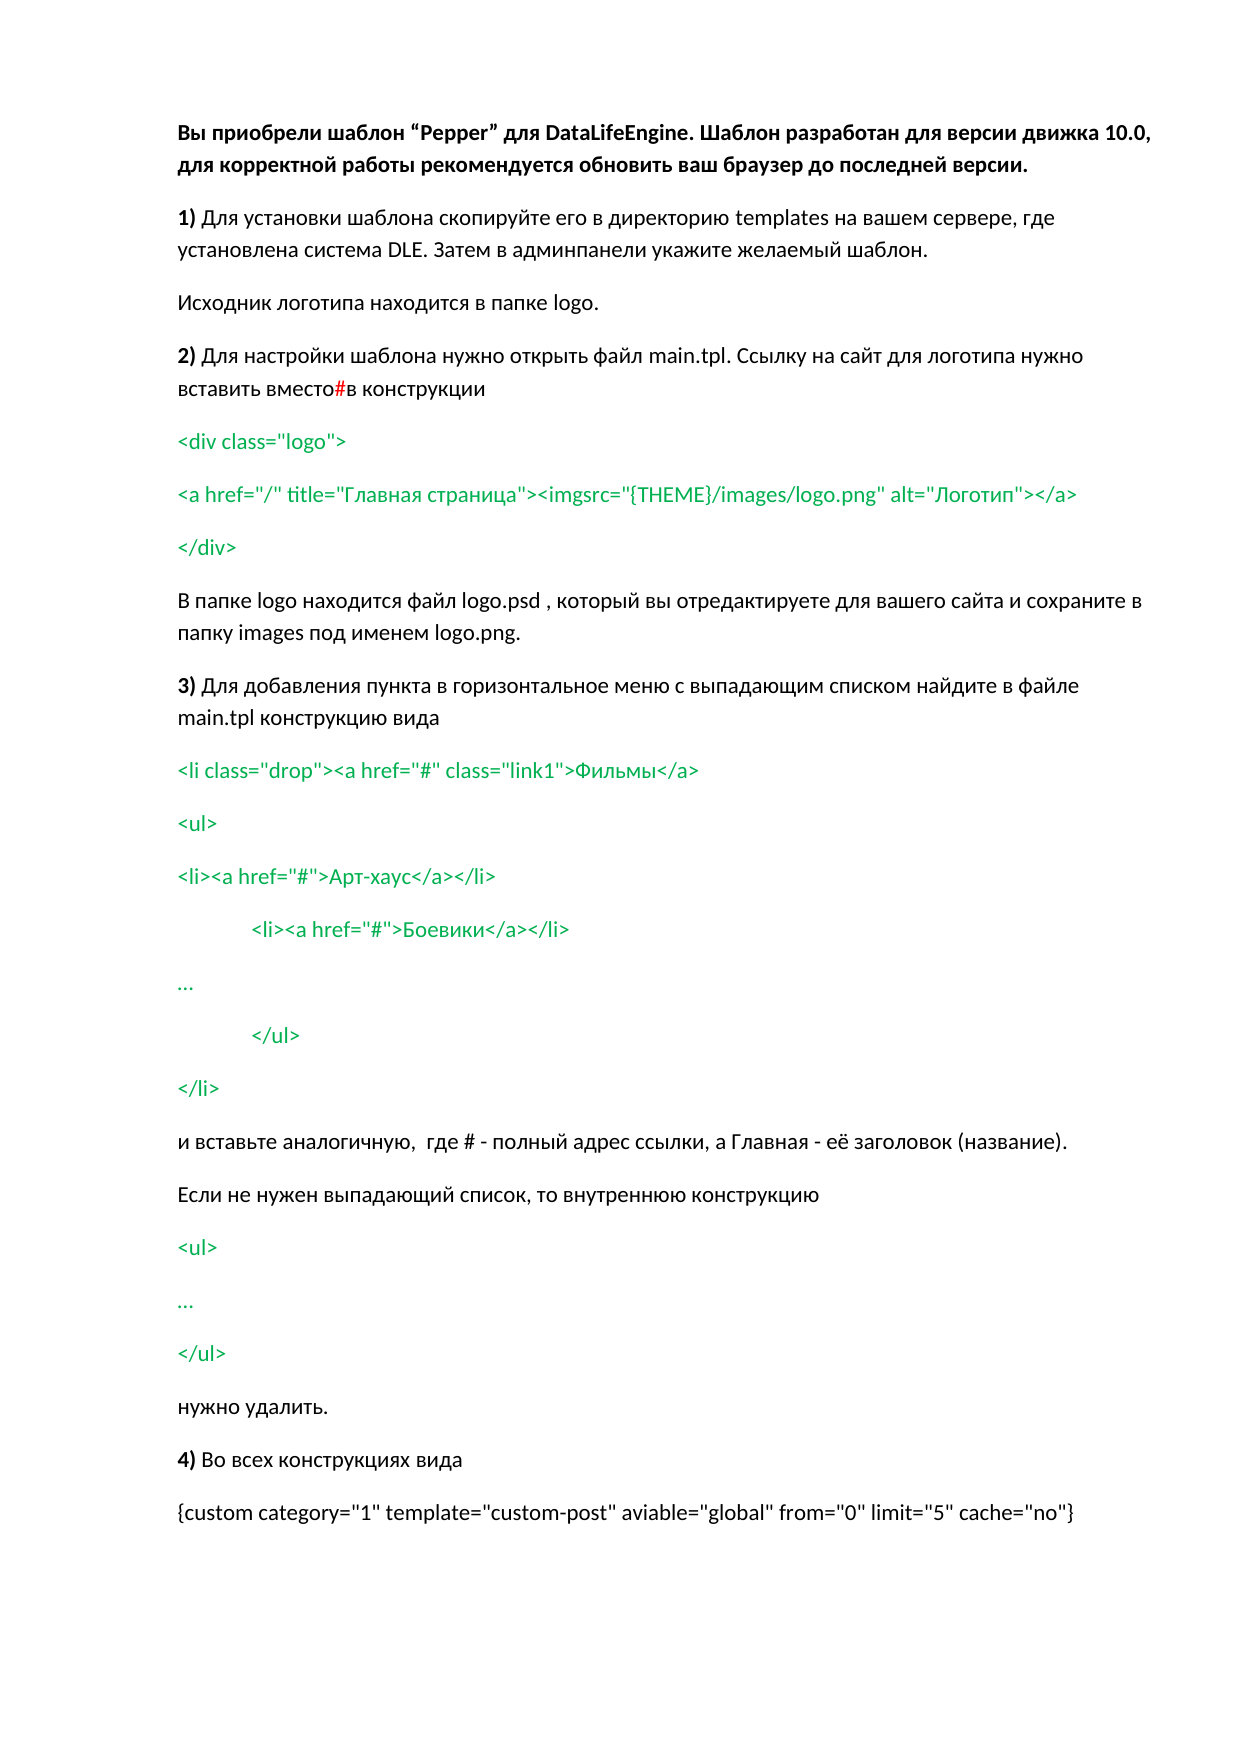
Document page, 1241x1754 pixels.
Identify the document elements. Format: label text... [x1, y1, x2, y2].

text <a href="/" title="Главная страница"><imgsrc="{THEME}/images/logo.png" alt="Логотип"></a> [177, 480, 1152, 508]
text … [177, 1286, 1152, 1314]
text <li class="drop"><a href="#" class="link1">Фильмы</a> [177, 756, 1152, 784]
text </div> [177, 533, 1152, 561]
text <ul> [177, 1233, 1152, 1261]
text <li><a href="#">Арт-хаус</a></li> [177, 862, 1152, 890]
text … [177, 968, 1152, 996]
text </ul> [177, 1021, 1152, 1049]
text и вставьте аналогичную, где # - полный адрес ссылки, а Главная - её заголовок (название). [177, 1127, 1152, 1155]
text <div class="logo"> [177, 427, 1152, 455]
text 3) Для добавления пункта в горизонтальное меню с выпадающим списком найдите в файле main.tpl конструкцию вида [177, 671, 1152, 731]
text </ul> [177, 1339, 1152, 1367]
text <ul> [177, 809, 1152, 837]
text 2) Для настройки шаблона нужно открыть файл main.tpl. Ссылку на сайт для логотипа нужно вставить вместо#в конструкции [177, 342, 1152, 402]
text {custom category="1" template="custom-post" aviable="global" from="0" limit="5" cache="no"} [177, 1498, 1152, 1527]
text нужно удалить. [177, 1392, 1152, 1421]
text 1) Для установки шаблона скопируйте его в директорию templates на вашем сервере, где установлена система DLE. Затем в админпанели укажите желаемый шаблон. [177, 203, 1152, 263]
text Вы приобрели шаблон “Pepper” для DataLifeEngine. Шаблон разработан для версии движка 10.0, для корректной работы рекомендуется обновить ваш браузер до последней версии. [177, 118, 1152, 178]
text В папке logo находится файл logo.psd , который вы отредактируете для вашего сайта и сохраните в папку images под именем logo.png. [177, 586, 1152, 646]
text 4) Во всех конструкциях вида [177, 1446, 1152, 1473]
text <li><a href="#">Боевики</a></li> [177, 915, 1152, 943]
text Если не нужен выпадающий список, то внутреннюю конструкцию [177, 1180, 1152, 1208]
text Исходник логотипа находится в папке logo. [177, 288, 1152, 317]
text </li> [177, 1074, 1152, 1102]
